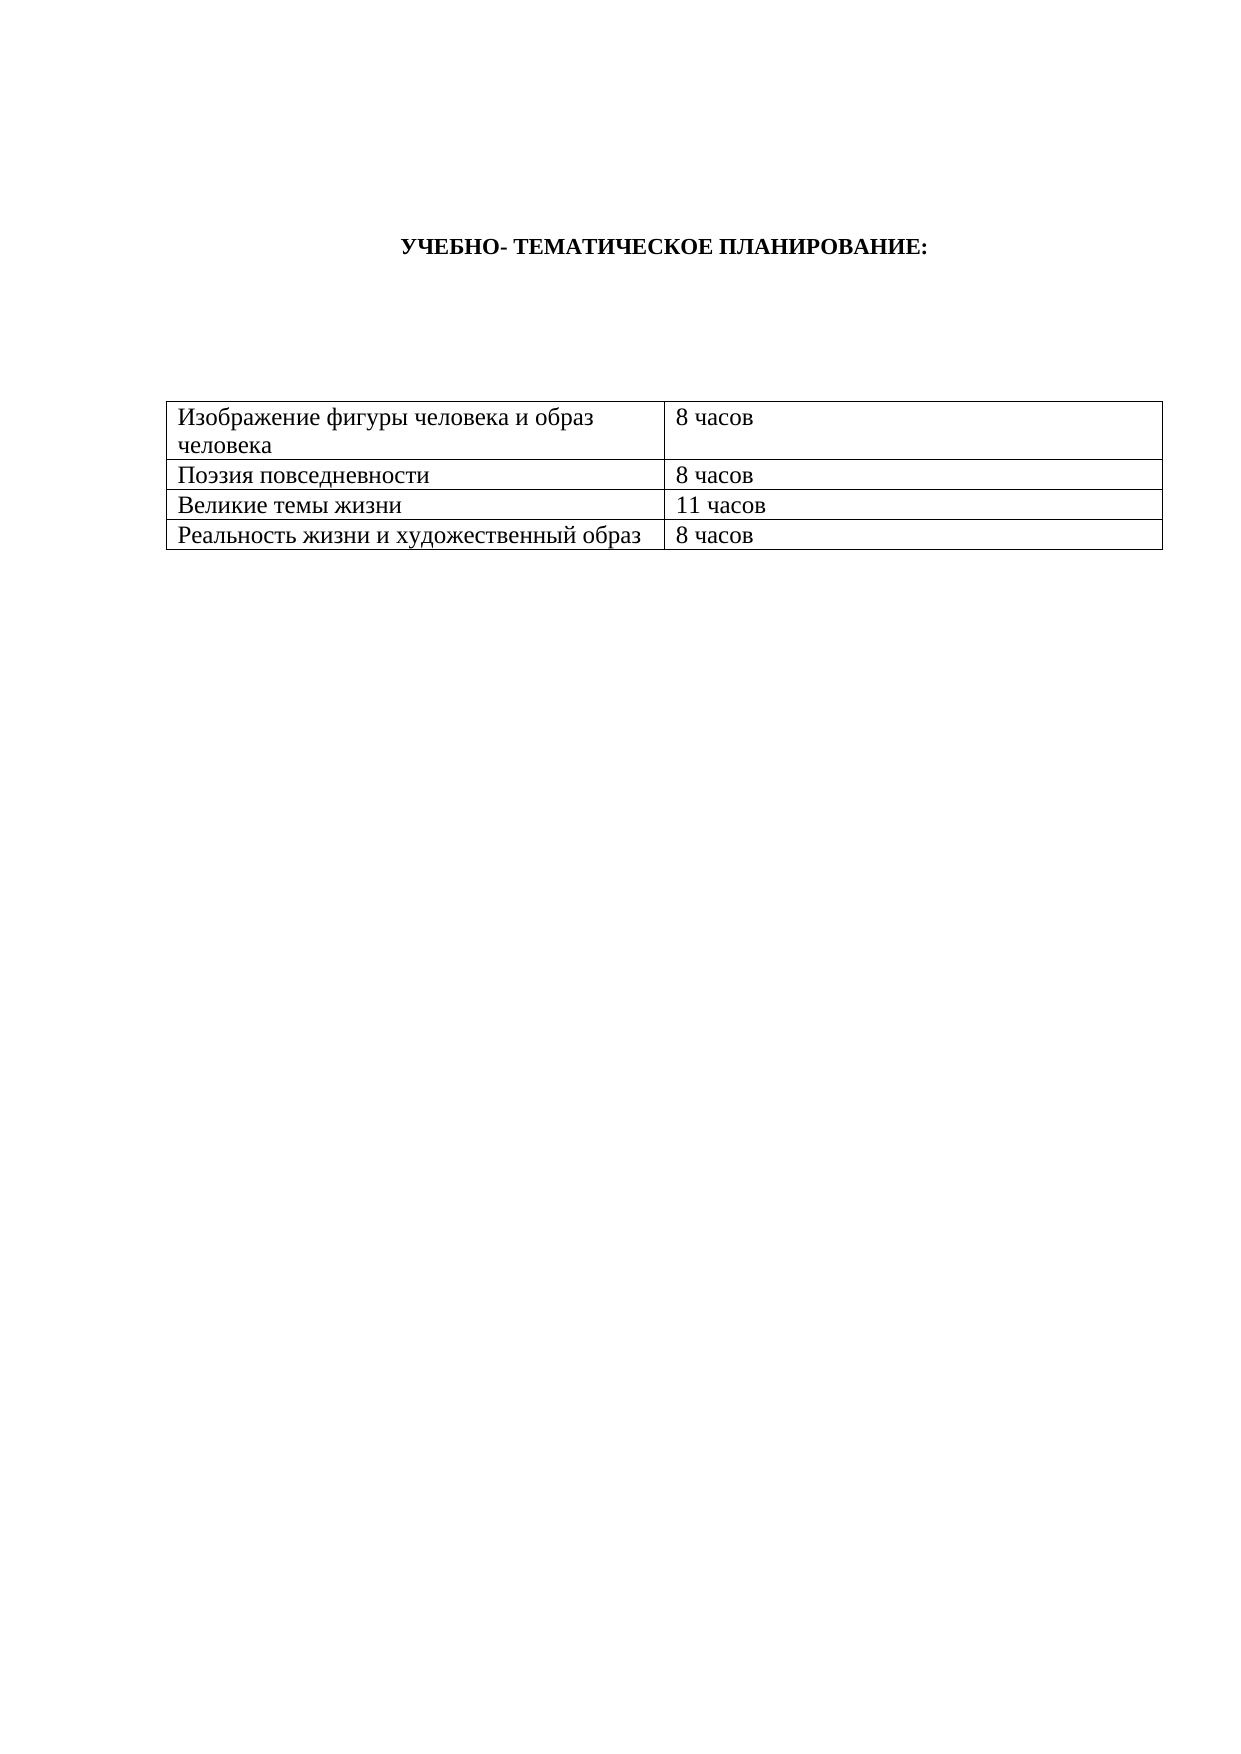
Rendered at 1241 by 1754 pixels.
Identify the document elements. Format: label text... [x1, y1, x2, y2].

table_cell 8 часов [665, 520, 1162, 549]
table_cell Реальность жизни и художественный образ [167, 520, 664, 549]
table_header 8 часов [665, 402, 1162, 459]
table_cell 11 часов [665, 490, 1162, 519]
table_header Изображение фигуры человека и образ человека [167, 402, 664, 459]
text УЧЕБНО- ТЕМАТИЧЕСКОЕ ПЛАНИРОВАНИЕ: [177, 233, 1152, 259]
table_cell Великие темы жизни [167, 490, 664, 519]
table_cell 8 часов [665, 460, 1162, 489]
table_cell Поэзия повседневности [167, 460, 664, 489]
